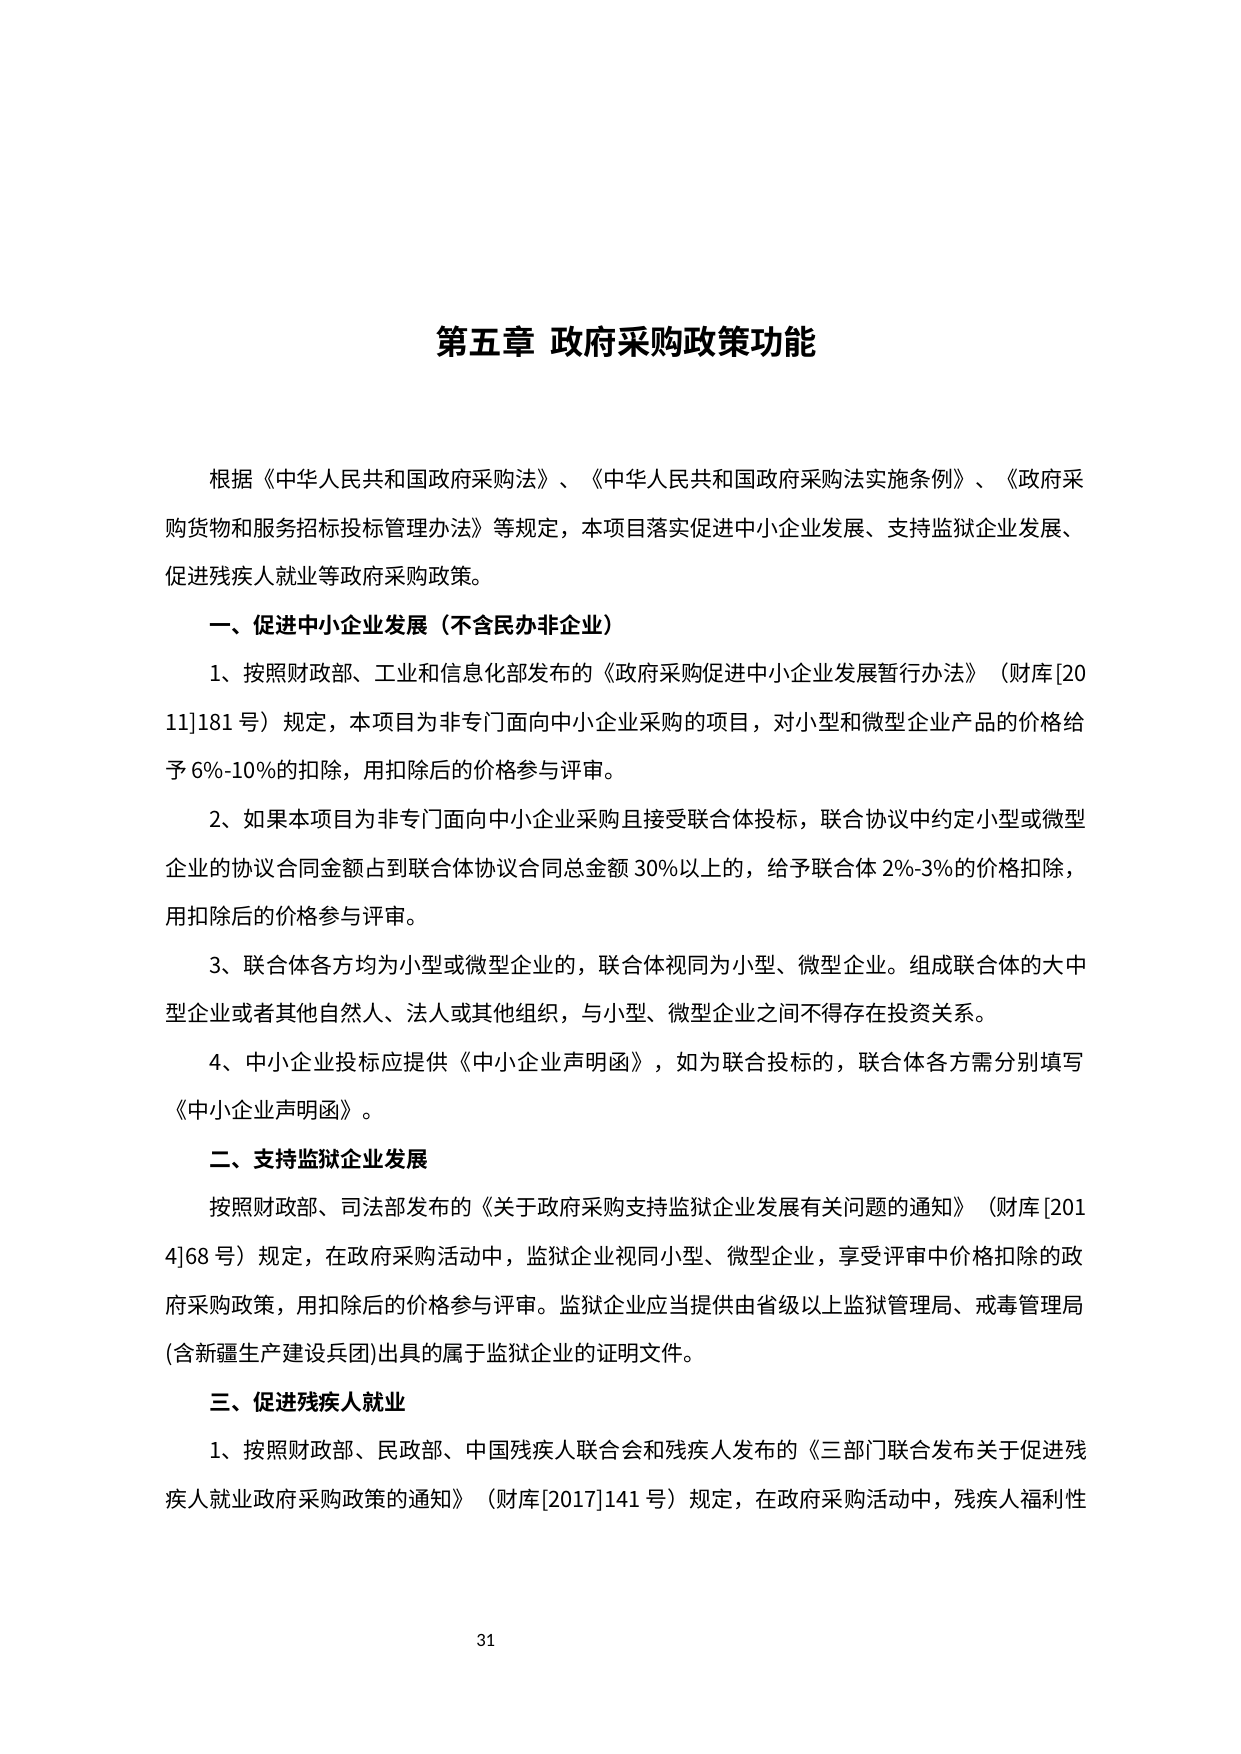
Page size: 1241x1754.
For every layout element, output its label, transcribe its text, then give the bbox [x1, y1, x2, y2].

text 根据《中华人民共和国政府采购法》、《中华人民共和国政府采购法实施条例》、《政府采购货物和服务招标投标管理办法》等规定，本项目落实促进中小企业发展、支持监狱企业发展、促进残疾人就业等政府采购政策。 [165, 461, 1087, 591]
text 1、按照财政部、工业和信息化部发布的《政府采购促进中小企业发展暂行办法》（财库[2011]181号）规定，本项目为非专门面向中小企业采购的项目，对小型和微型企业产品的价格给予6%-10%的扣除，用扣除后的价格参与评审。 [165, 656, 1087, 786]
text 三、促进残疾人就业 [165, 1384, 1087, 1417]
text 二、支持监狱企业发展 [165, 1141, 1087, 1174]
text 4、中小企业投标应提供《中小企业声明函》，如为联合投标的，联合体各方需分别填写《中小企业声明函》。 [165, 1044, 1087, 1126]
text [165, 1433, 1087, 1514]
text 3、联合体各方均为小型或微型企业的，联合体视同为小型、微型企业。组成联合体的大中型企业或者其他自然人、法人或其他组织，与小型、微型企业之间不得存在投资关系。 [165, 947, 1087, 1028]
text 第五章 政府采购政策功能 [165, 307, 1087, 372]
text 一、促进中小企业发展（不含民办非企业） [165, 607, 1087, 640]
text 2、如果本项目为非专门面向中小企业采购且接受联合体投标，联合协议中约定小型或微型企业的协议合同金额占到联合体协议合同总金额30%以上的，给予联合体2%-3%的价格扣除，用扣除后的价格参与评审。 [165, 801, 1087, 931]
text 按照财政部、司法部发布的《关于政府采购支持监狱企业发展有关问题的通知》（财库[2014]68号）规定，在政府采购活动中，监狱企业视同小型、微型企业，享受评审中价格扣除的政府采购政策，用扣除后的价格参与评审。监狱企业应当提供由省级以上监狱管理局、戒毒管理局(含新疆生产建设兵团)出具的属于监狱企业的证明文件。 [165, 1190, 1087, 1368]
